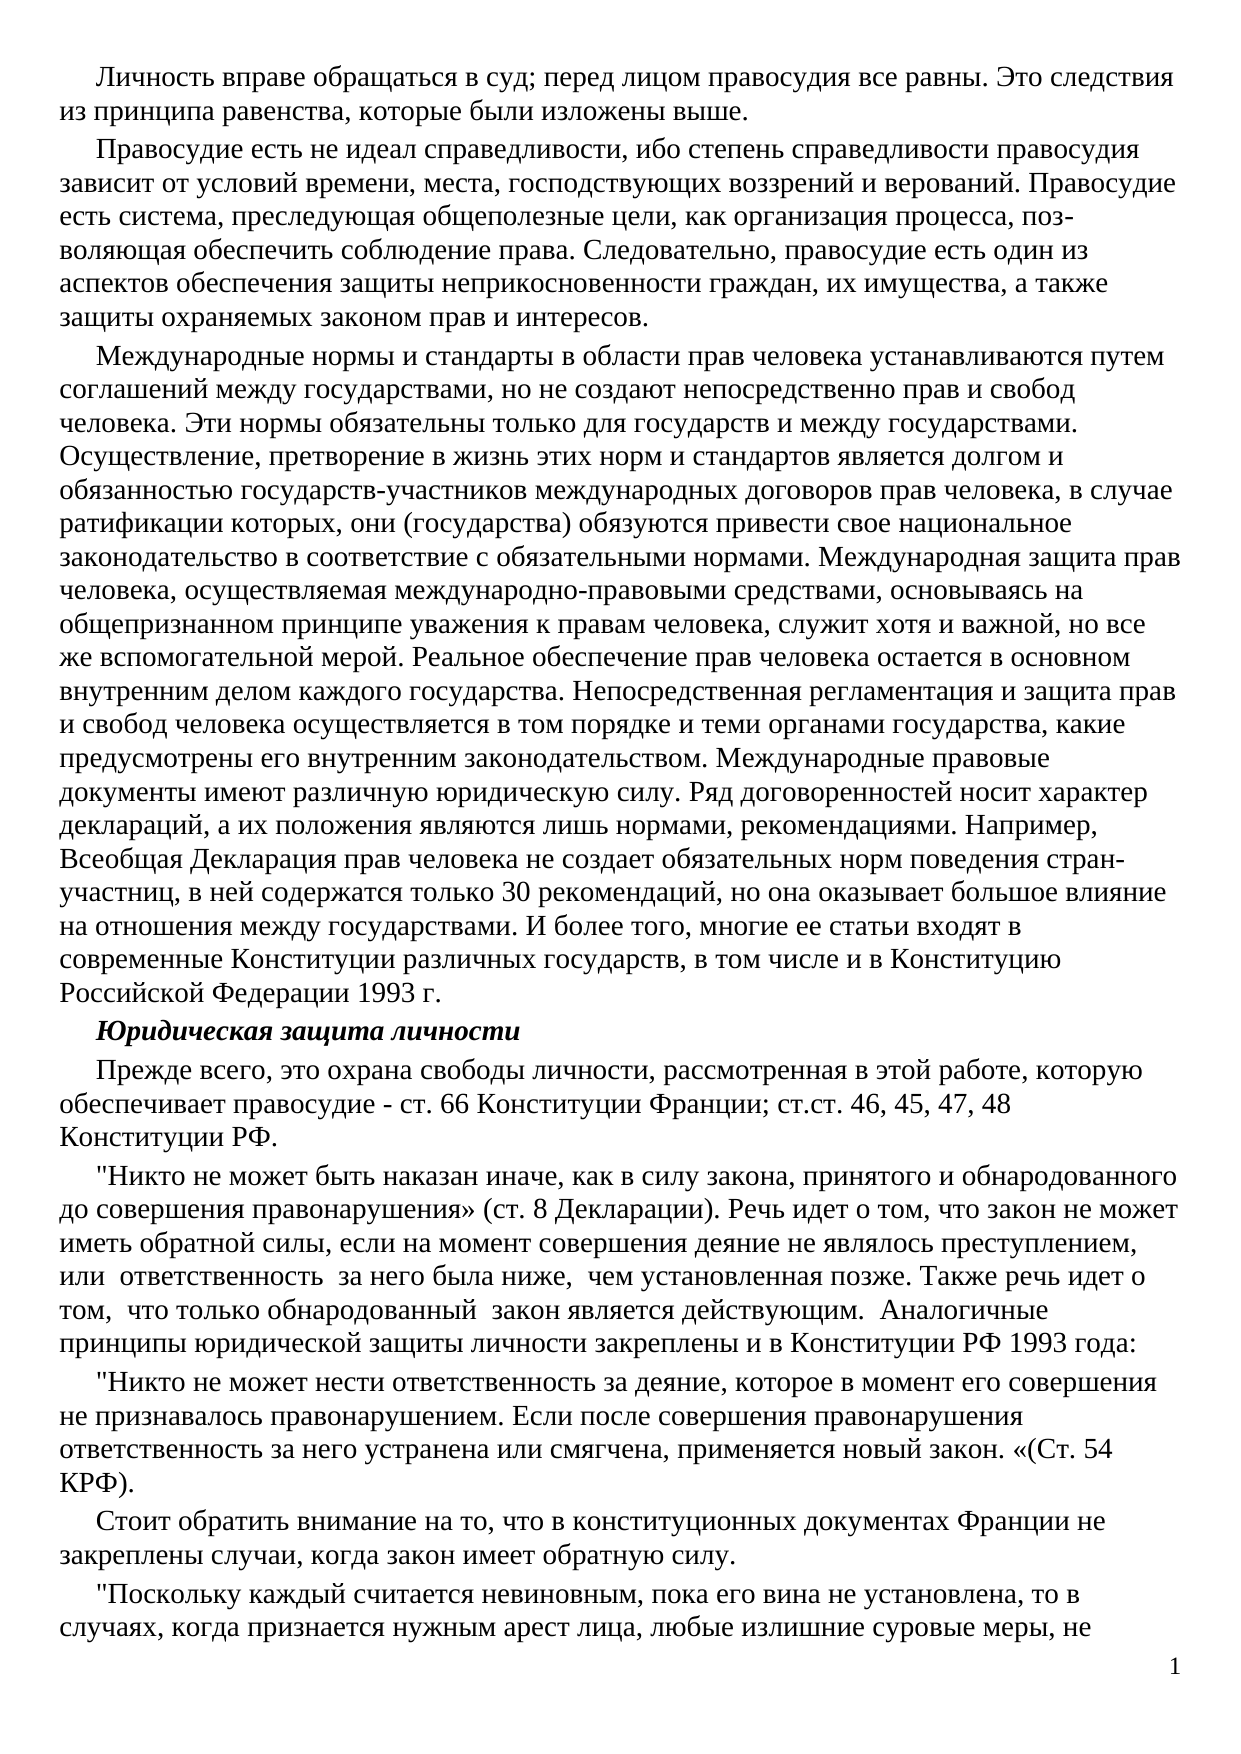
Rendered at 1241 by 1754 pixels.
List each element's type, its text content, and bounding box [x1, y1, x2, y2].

text Юридическая защита личности [59, 1013, 1181, 1047]
text "Никто не может нести ответственность за деяние, которое в момент его совершения не признавалось правонарушением. Если после совершения правонарушения ответственность за него устранена или смягчена, применяется новый закон. «(Ст. 54 КРФ). [59, 1364, 1181, 1498]
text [59, 1576, 1181, 1643]
text Прежде всего, это охрана свободы личности, рассмотренная в этой работе, которую обеспечивает правосудие - ст. 66 Конституции Франции; ст.ст. 46, 45, 47, 48 Конституции РФ. [59, 1052, 1181, 1153]
text Стоит обратить внимание на то, что в конституционных документах Франции не закреплены случаи, когда закон имеет обратную силу. [59, 1503, 1181, 1571]
text Международные нормы и стандарты в области прав человека устанавливаются путем соглашений между государствами, но не создают непосредственно прав и свобод человека. Эти нормы обязательны только для государств и между государствами. Осуществление, претворение в жизнь этих норм и стандартов является долгом и обязанностью государств-участников международных договоров прав человека, в случае ратификации которых, они (государства) обязуются привести свое национальное законодательство в соответствие с обязательными нормами. Международная защита прав человека, осуществляемая международно-правовыми средствами, основываясь на общепризнанном принципе уважения к правам человека, служит хотя и важной, но все же вспомогательной мерой. Реальное обеспечение прав человека остается в основном внутренним делом каждого государства. Непосредственная регламентация и защита прав и свобод человека осуществляется в том порядке и теми органами государства, какие предусмотрены его внутренним законодательством. Международные правовые документы имеют различную юридическую силу. Ряд договоренностей носит характер деклараций, а их положения являются лишь нормами, рекомендациями. Например, Всеобщая Декларация прав человека не создает обязательных норм поведения стран-участниц, в ней содержатся только 30 рекомендаций, но она оказывает большое влияние на отношения между государствами. И более того, многие ее статьи входят в современные Конституции различных государств, в том числе и в Конституцию Российской Федерации 1993 г. [59, 338, 1181, 1008]
text Личность вправе обращаться в суд; перед лицом правосудия все равны. Это следствия из принципа равенства, которые были изложены выше. [59, 59, 1181, 126]
text Правосудие есть не идеал справедливости, ибо степень справедливости правосудия зависит от условий времени, места, господствующих воззрений и верований. Правосудие есть система, преследующая общеполезные цели, как организация процесса, позволяющая обеспечить соблюдение права. Следовательно, правосудие есть один из аспектов обеспечения защиты неприкосновенности граждан, их имущества, а также защиты охраняемых законом прав и интересов. [59, 131, 1181, 332]
text "Никто не может быть наказан иначе, как в силу закона, принятого и обнародованного до совершения правонарушения» (ст. 8 Декларации). Речь идет о том, что закон не может иметь обратной силы, если на момент совершения деяние не являлось преступлением, или ответственность за него была ниже, чем установленная позже. Также речь идет о том, что только обнародованный закон является действующим. Аналогичные принципы юридической защиты личности закреплены и в Конституции РФ 1993 года: [59, 1158, 1181, 1359]
